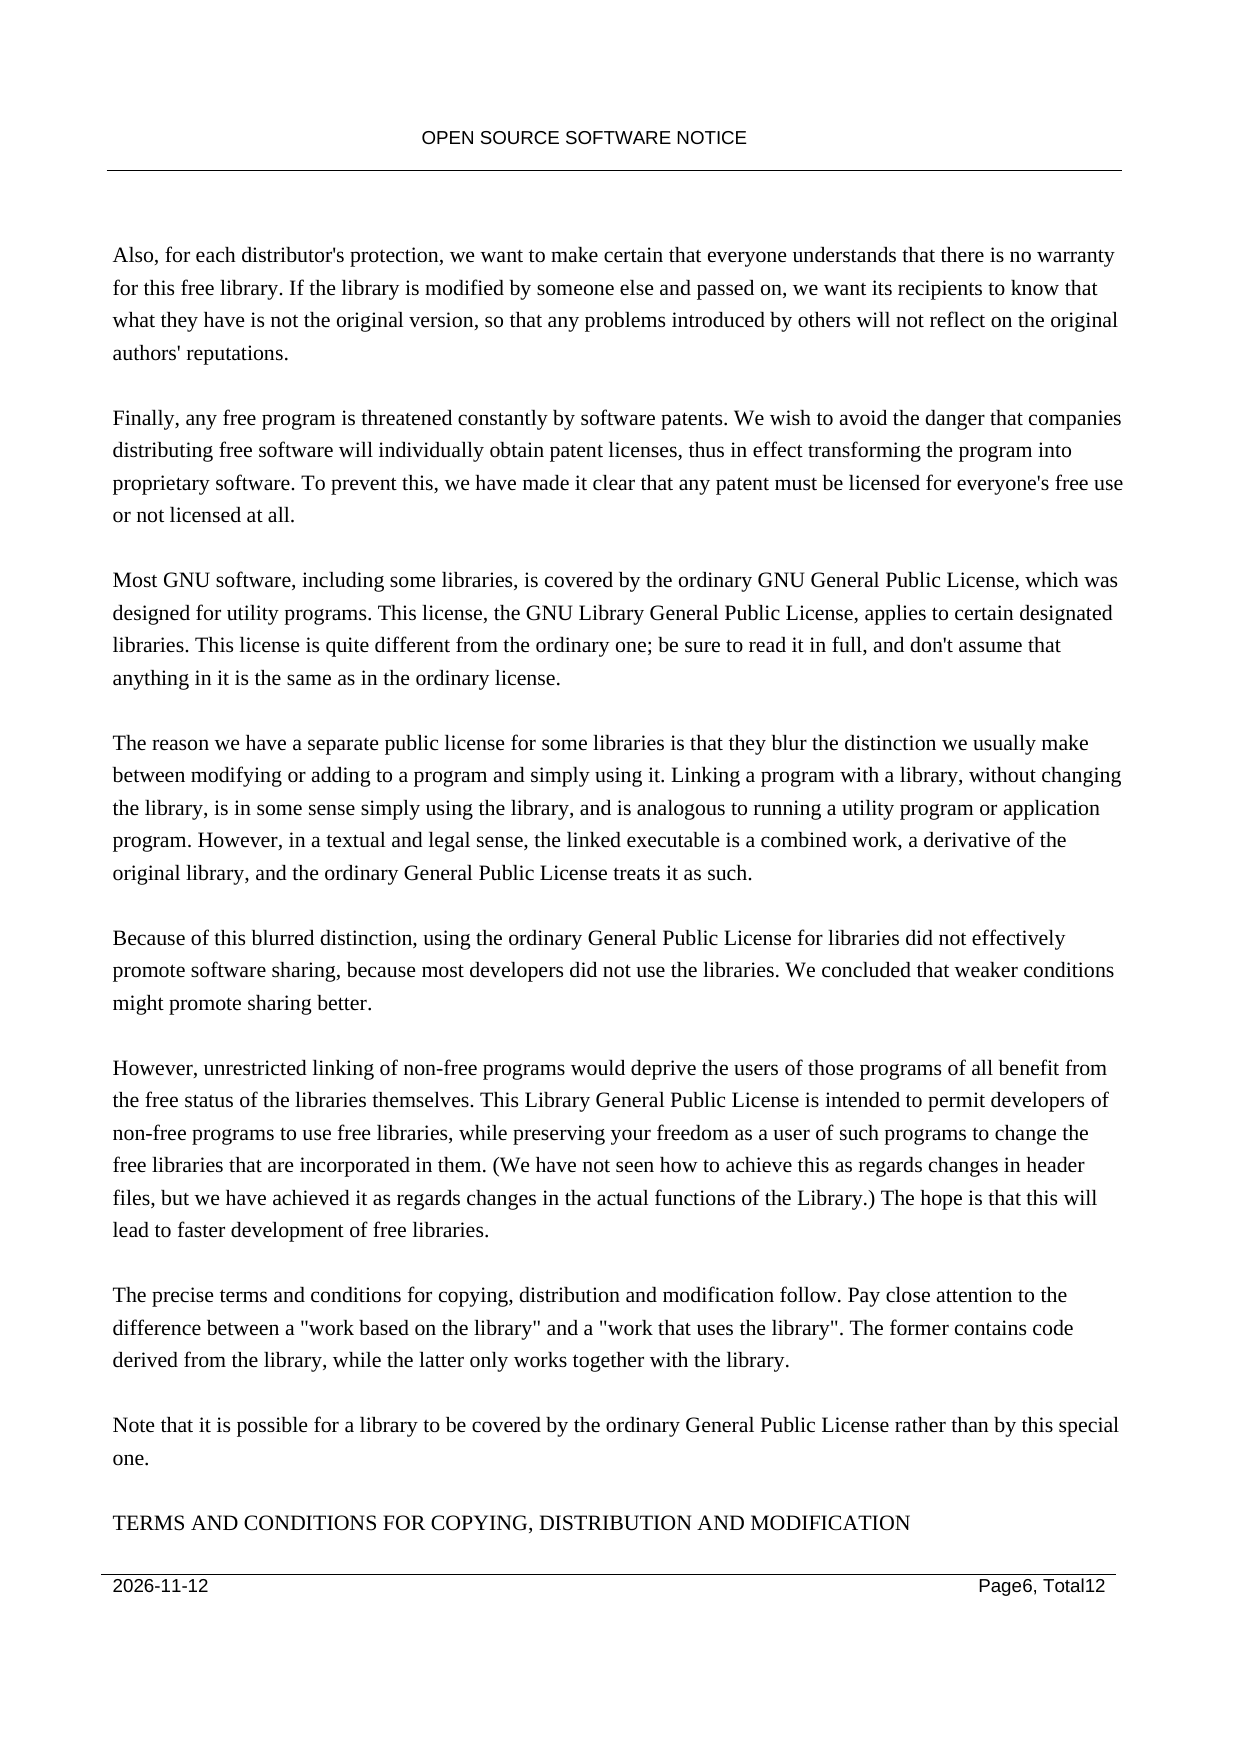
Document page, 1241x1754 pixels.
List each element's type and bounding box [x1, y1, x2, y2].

text [112, 206, 1128, 1539]
